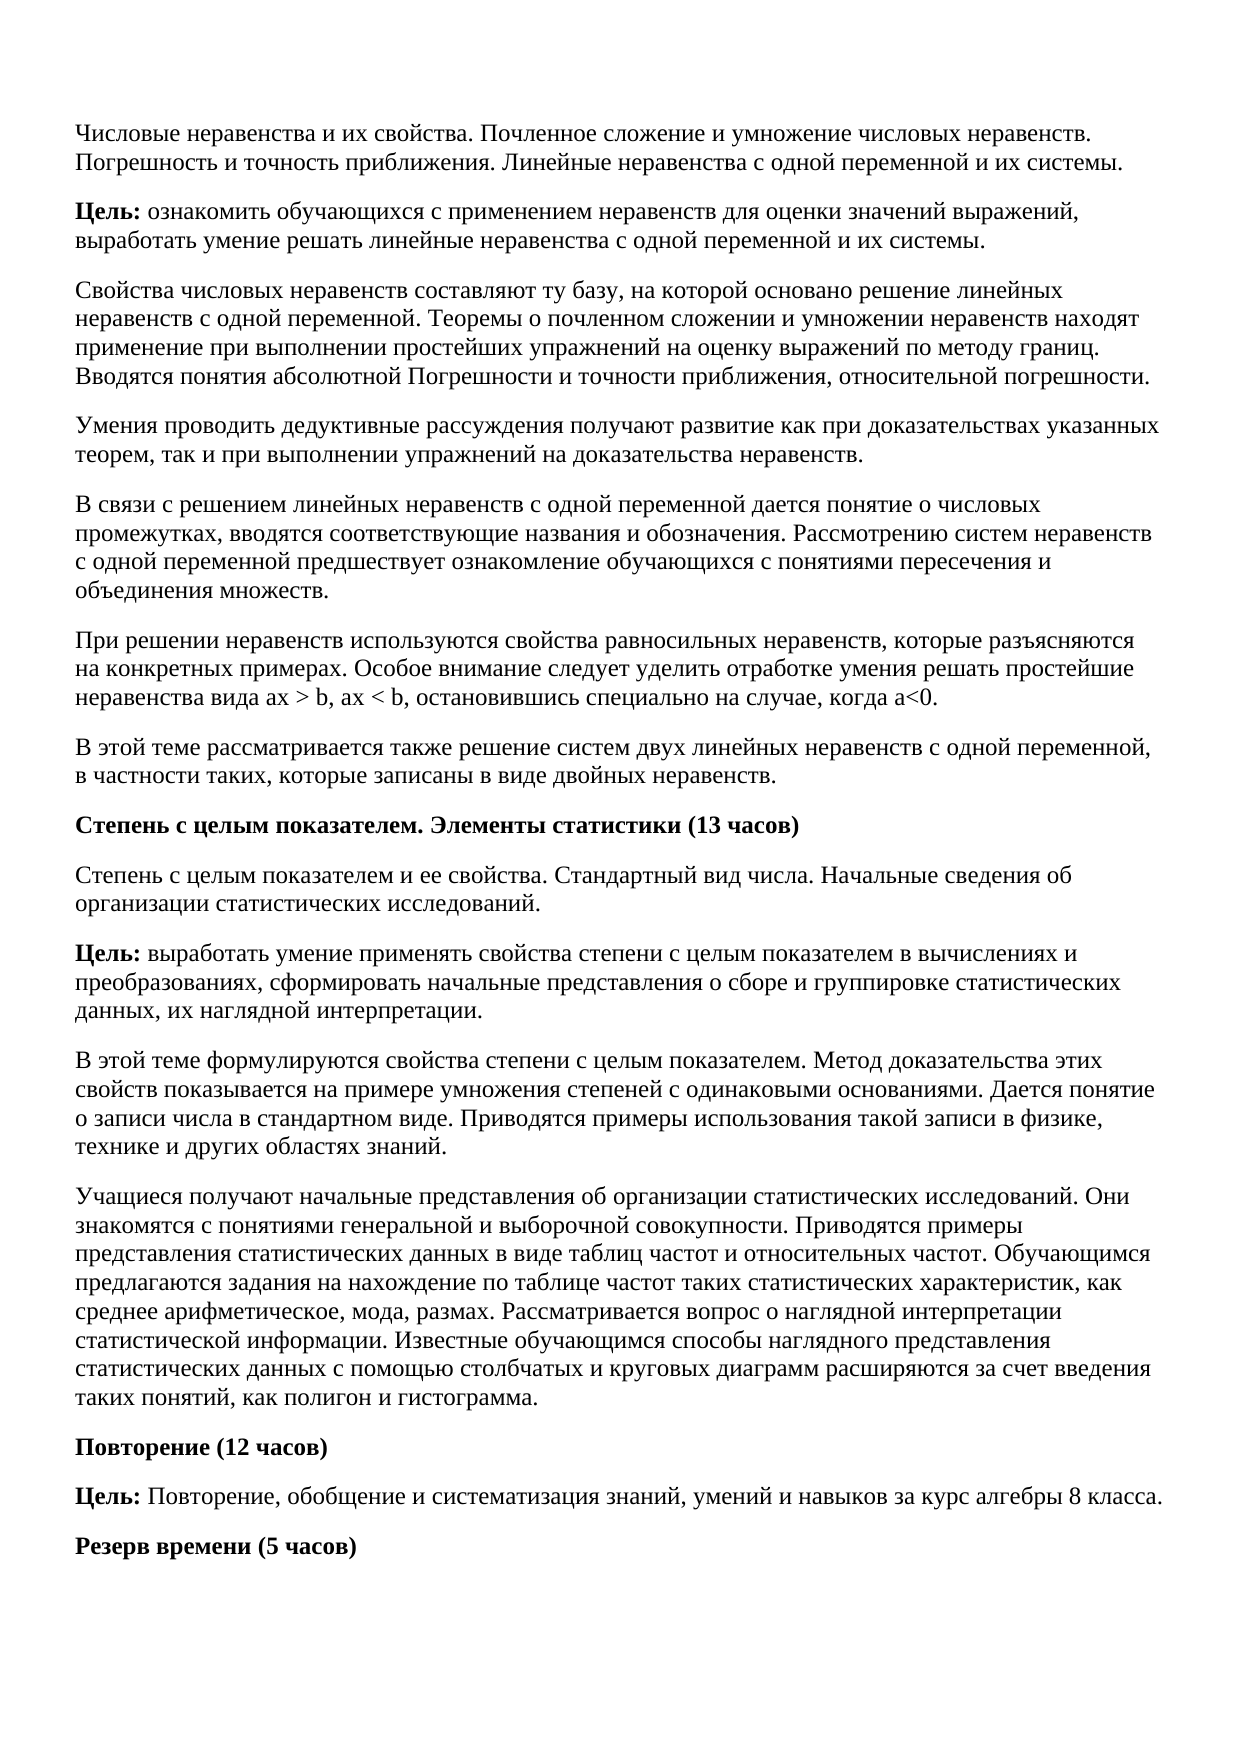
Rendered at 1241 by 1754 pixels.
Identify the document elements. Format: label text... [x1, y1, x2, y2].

text Цель: Повторение, обобщение и систематизация знаний, умений и навыков за курс алгебры 8 класса. [75, 1481, 1165, 1510]
text При решении неравенств используются свойства равносильных неравенств, которые разъясняются на конкретных примерах. Особое внимание следует уделить отработке умения решать простейшие неравенства вида ах > b, ах < b, остановившись специально на случае, когда а<0. [75, 625, 1165, 711]
text Степень с целым показателем и ее свойства. Стандартный вид числа. Начальные сведения об организации статистических исследований. [75, 860, 1165, 917]
text В этой теме формулируются свойства степени с целым показателем. Метод доказательства этих свойств показывается на примере умножения степеней с одинаковыми основаниями. Дается понятие о записи числа в стандартном виде. Приводятся примеры использования такой записи в физике, технике и других областях знаний. [75, 1045, 1165, 1160]
text Числовые неравенства и их свойства. Почленное сложение и умножение числовых неравенств. Погрешность и точность приближения. Линейные неравенства с одной переменной и их системы. [75, 118, 1165, 176]
text Резерв времени (5 часов) [75, 1531, 1165, 1560]
text Цель: ознакомить обучающихся с применением неравенств для оценки значений выражений, выработать умение решать линейные неравенства с одной переменной и их системы. [75, 196, 1165, 254]
text Повторение (12 часов) [75, 1432, 1165, 1461]
text Умения проводить дедуктивные рассуждения получают развитие как при доказательствах указанных теорем, так и при выполнении упражнений на доказательства неравенств. [75, 411, 1165, 468]
text Степень с целым показателем. Элементы статистики (13 часов) [75, 810, 1165, 839]
text В связи с решением линейных неравенств с одной переменной дается понятие о числовых промежутках, вводятся соответствующие названия и обозначения. Рассмотрению систем неравенств с одной переменной предшествует ознакомление обучающихся с понятиями пересечения и объединения множеств. [75, 489, 1165, 604]
text Цель: выработать умение применять свойства степени с целым показателем в вычислениях и преобразованиях, сформировать начальные представления о сборе и группировке статистических данных, их наглядной интерпретации. [75, 938, 1165, 1024]
text Учащиеся получают начальные представления об организации статистических исследований. Они знакомятся с понятиями генеральной и выборочной совокупности. Приводятся примеры представления статистических данных в виде таблиц частот и относительных частот. Обучающимся предлагаются задания на нахождение по таблице частот таких статистических характеристик, как среднее арифметическое, мода, размах. Рассматривается вопрос о наглядной интерпретации статистической информации. Известные обучающимся способы наглядного представления статистических данных с помощью столбчатых и круговых диаграмм расширяются за счет введения таких понятий, как полигон и гистограмма. [75, 1181, 1165, 1411]
text Свойства числовых неравенств составляют ту базу, на которой основано решение линейных неравенств с одной переменной. Теоремы о почленном сложении и умножении неравенств находят применение при выполнении простейших упражнений на оценку выражений по методу границ. Вводятся понятия абсолютной Погрешности и точности приближения, относительной погрешности. [75, 275, 1165, 390]
text В этой теме рассматривается также решение систем двух линейных неравенств с одной переменной, в частности таких, которые записаны в виде двойных неравенств. [75, 732, 1165, 789]
